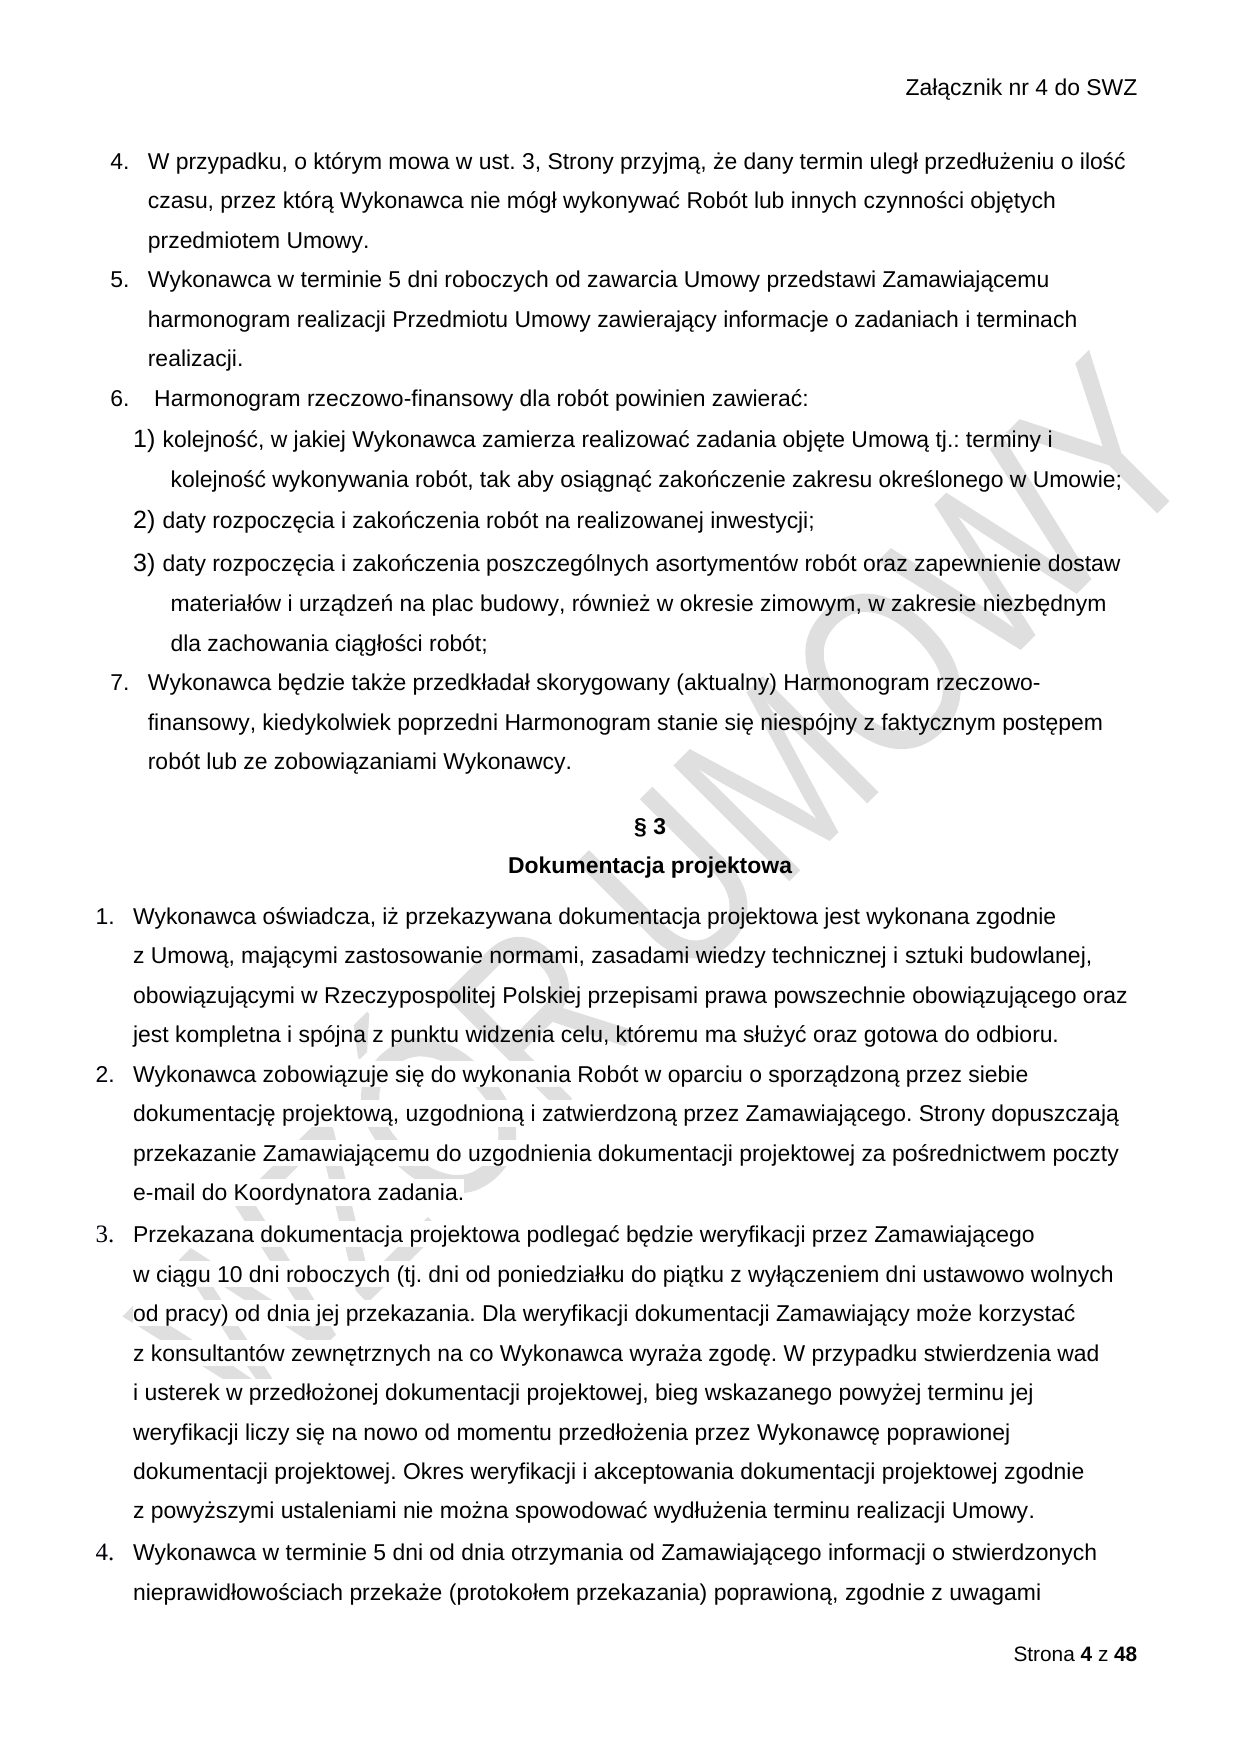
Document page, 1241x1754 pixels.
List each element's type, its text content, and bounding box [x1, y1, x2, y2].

list kolejność, w jakiej Wykonawca zamierza realizować zadania objęte Umową tj.: terminy i kolejność wykonywania robót, tak aby osiągnąć zakończenie zakresu określonego w Umowie; [133, 424, 1137, 492]
text § 3 [162, 813, 1137, 839]
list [95, 1537, 1137, 1605]
list W przypadku, o którym mowa w ust. 3, Strony przyjmą, że dany termin uległ przedłużeniu o ilość czasu, przez którą Wykonawca nie mógł wykonywać Robót lub innych czynności objętych przedmiotem Umowy. [110, 148, 1137, 253]
list Wykonawca oświadcza, iż przekazywana dokumentacja projektowa jest wykonana zgodnie z Umową, mającymi zastosowanie normami, zasadami wiedzy technicznej i sztuki budowlanej, obowiązującymi w Rzeczypospolitej Polskiej przepisami prawa powszechnie obowiązującego oraz jest kompletna i spójna z punktu widzenia celu, któremu ma służyć oraz gotowa do odbioru. [95, 903, 1137, 1048]
list daty rozpoczęcia i zakończenia poszczególnych asortymentów robót oraz zapewnienie dostaw materiałów i urządzeń na plac budowy, również w okresie zimowym, w zakresie niezbędnym dla zachowania ciągłości robót; [133, 548, 1137, 656]
list Wykonawca będzie także przedkładał skorygowany (aktualny) Harmonogram rzeczowo-finansowy, kiedykolwiek poprzedni Harmonogram stanie się niespójny z faktycznym postępem robót lub ze zobowiązaniami Wykonawcy. [110, 669, 1137, 774]
list daty rozpoczęcia i zakończenia robót na realizowanej inwestycji; [133, 505, 1137, 534]
list Wykonawca zobowiązuje się do wykonania Robót w oparciu o sporządzoną przez siebie dokumentację projektową, uzgodnioną i zatwierdzoną przez Zamawiającego. Strony dopuszczają przekazanie Zamawiającemu do uzgodnienia dokumentacji projektowej za pośrednictwem poczty e-mail do Koordynatora zadania. [95, 1061, 1137, 1206]
list Harmonogram rzeczowo-finansowy dla robót powinien zawierać: [110, 384, 1137, 411]
text Dokumentacja projektowa [162, 852, 1137, 878]
list Wykonawca w terminie 5 dni roboczych od zawarcia Umowy przedstawi Zamawiającemu harmonogram realizacji Przedmiotu Umowy zawierający informacje o zadaniach i terminach realizacji. [110, 266, 1137, 371]
list Przekazana dokumentacja projektowa podlegać będzie weryfikacji przez Zamawiającego w ciągu 10 dni roboczych (tj. dni od poniedziałku do piątku z wyłączeniem dni ustawowo wolnych od pracy) od dnia jej przekazania. Dla weryfikacji dokumentacji Zamawiający może korzystać z konsultantów zewnętrznych na co Wykonawca wyraża zgodę. W przypadku stwierdzenia wad i usterek w przedłożonej dokumentacji projektowej, bieg wskazanego powyżej terminu jej weryfikacji liczy się na nowo od momentu przedłożenia przez Wykonawcę poprawionej dokumentacji projektowej. Okres weryfikacji i akceptowania dokumentacji projektowej zgodnie z powyższymi ustaleniami nie można spowodować wydłużenia terminu realizacji Umowy. [95, 1219, 1137, 1524]
